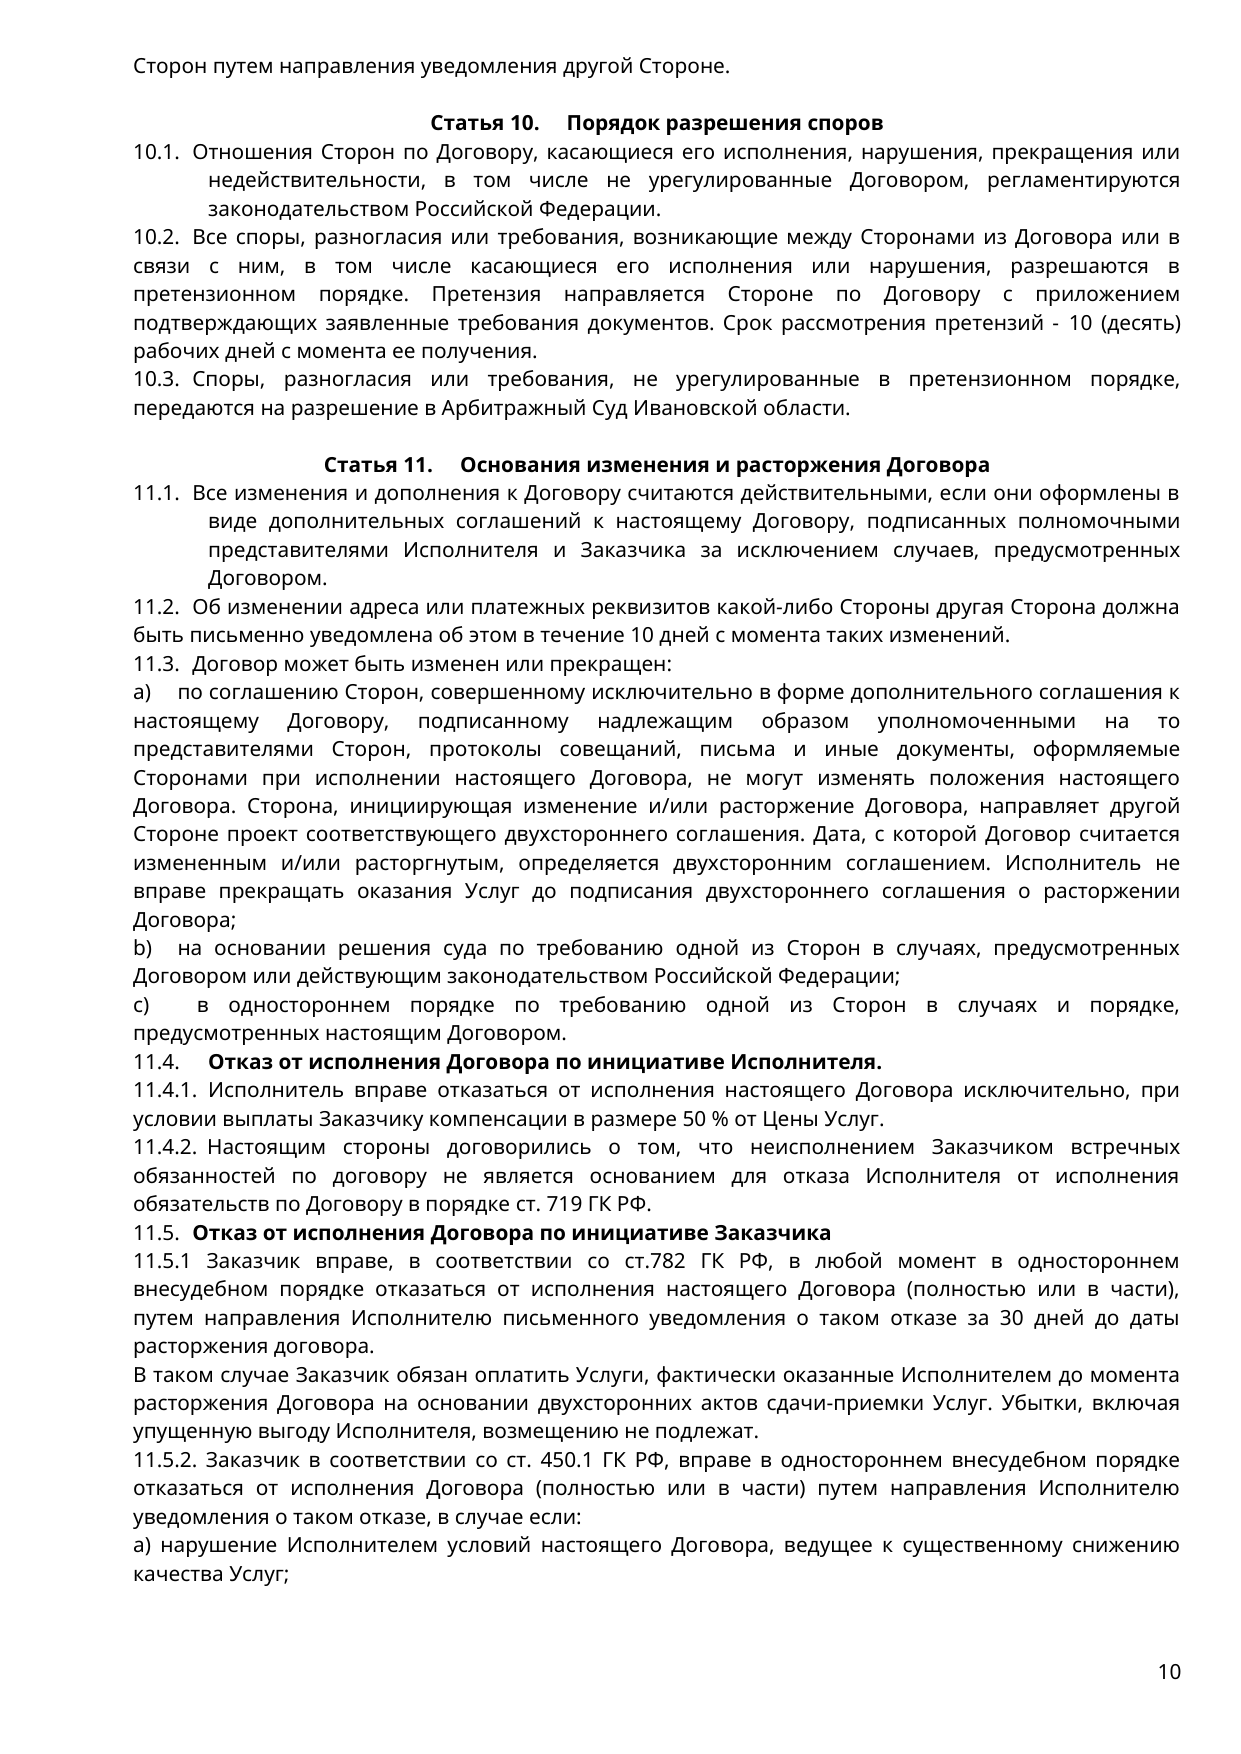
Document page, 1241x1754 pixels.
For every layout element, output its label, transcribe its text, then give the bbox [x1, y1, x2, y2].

list Отказ от исполнения Договора по инициативе Заказчика [133, 1218, 1181, 1246]
text Статья 11. Основания изменения и расторжения Договора [133, 450, 1181, 478]
list на основании решения суда по требованию одной из Сторон в случаях, предусмотренных Договором или действующим законодательством Российской Федерации; [133, 933, 1181, 990]
list Об изменении адреса или платежных реквизитов какой-либо Стороны другая Сторона должна быть письменно уведомлена об этом в течение 10 дней с момента таких изменений. [133, 592, 1181, 649]
text a) нарушение Исполнителем условий настоящего Договора, ведущее к существенному снижению качества Услуг; [133, 1530, 1181, 1587]
list в одностороннем порядке по требованию одной из Сторон в случаях и порядке, предусмотренных настоящим Договором. [133, 990, 1181, 1047]
list Отказ от исполнения Договора по инициативе Исполнителя. [133, 1047, 1181, 1075]
list по соглашению Сторон, совершенному исключительно в форме дополнительного соглашения к настоящему Договору, подписанному надлежащим образом уполномоченными на то представителями Сторон, протоколы совещаний, письма и иные документы, оформляемые Сторонами при исполнении настоящего Договора, не могут изменять положения настоящего Договора. Сторона, инициирующая изменение и/или расторжение Договора, направляет другой Стороне проект соответствующего двухстороннего соглашения. Дата, с которой Договор считается измененным и/или расторгнутым, определяется двухсторонним соглашением. Исполнитель не вправе прекращать оказания Услуг до подписания двухстороннего соглашения о расторжении Договора; [133, 677, 1181, 933]
text В таком случае Заказчик обязан оплатить Услуги, фактически оказанные Исполнителем до момента расторжения Договора на основании двухсторонних актов сдачи-приемки Услуг. Убытки, включая упущенную выгоду Исполнителя, возмещению не подлежат. [133, 1360, 1181, 1445]
list Настоящим стороны договорились о том, что неисполнением Заказчиком встречных обязанностей по договору не является основанием для отказа Исполнителя от исполнения обязательств по Договору в порядке ст. 719 ГК РФ. [133, 1132, 1181, 1218]
list Исполнитель вправе отказаться от исполнения настоящего Договора исключительно, при условии выплаты Заказчику компенсации в размере 50 % от Цены Услуг. [133, 1075, 1181, 1132]
list Споры, разногласия или требования, не урегулированные в претензионном порядке, передаются на разрешение в Арбитражный Суд Ивановской области. [133, 364, 1181, 421]
text Статья 10. Порядок разрешения споров [133, 108, 1181, 137]
list Договор может быть изменен или прекращен: [133, 649, 1181, 677]
text 11.5.1 Заказчик вправе, в соответствии со ст.782 ГК РФ, в любой момент в одностороннем внесудебном порядке отказаться от исполнения настоящего Договора (полностью или в части), путем направления Исполнителю письменного уведомления о таком отказе за 30 дней до даты расторжения договора. [133, 1246, 1181, 1360]
text 11.5.2. Заказчик в соответствии со ст. 450.1 ГК РФ, вправе в одностороннем внесудебном порядке отказаться от исполнения Договора (полностью или в части) путем направления Исполнителю уведомления о таком отказе, в случае если: [133, 1445, 1181, 1530]
list Отношения Сторон по Договору, касающиеся его исполнения, нарушения, прекращения или недействительности, в том числе не урегулированные Договором, регламентируются законодательством Российской Федерации. [133, 137, 1181, 222]
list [133, 52, 1181, 80]
list Все изменения и дополнения к Договору считаются действительными, если они оформлены в виде дополнительных соглашений к настоящему Договору, подписанных полномочными представителями Исполнителя и Заказчика за исключением случаев, предусмотренных Договором. [133, 478, 1181, 592]
list Все споры, разногласия или требования, возникающие между Сторонами из Договора или в связи с ним, в том числе касающиеся его исполнения или нарушения, разрешаются в претензионном порядке. Претензия направляется Стороне по Договору с приложением подтверждающих заявленные требования документов. Срок рассмотрения претензий - 10 (десять) рабочих дней с момента ее получения. [133, 222, 1181, 364]
